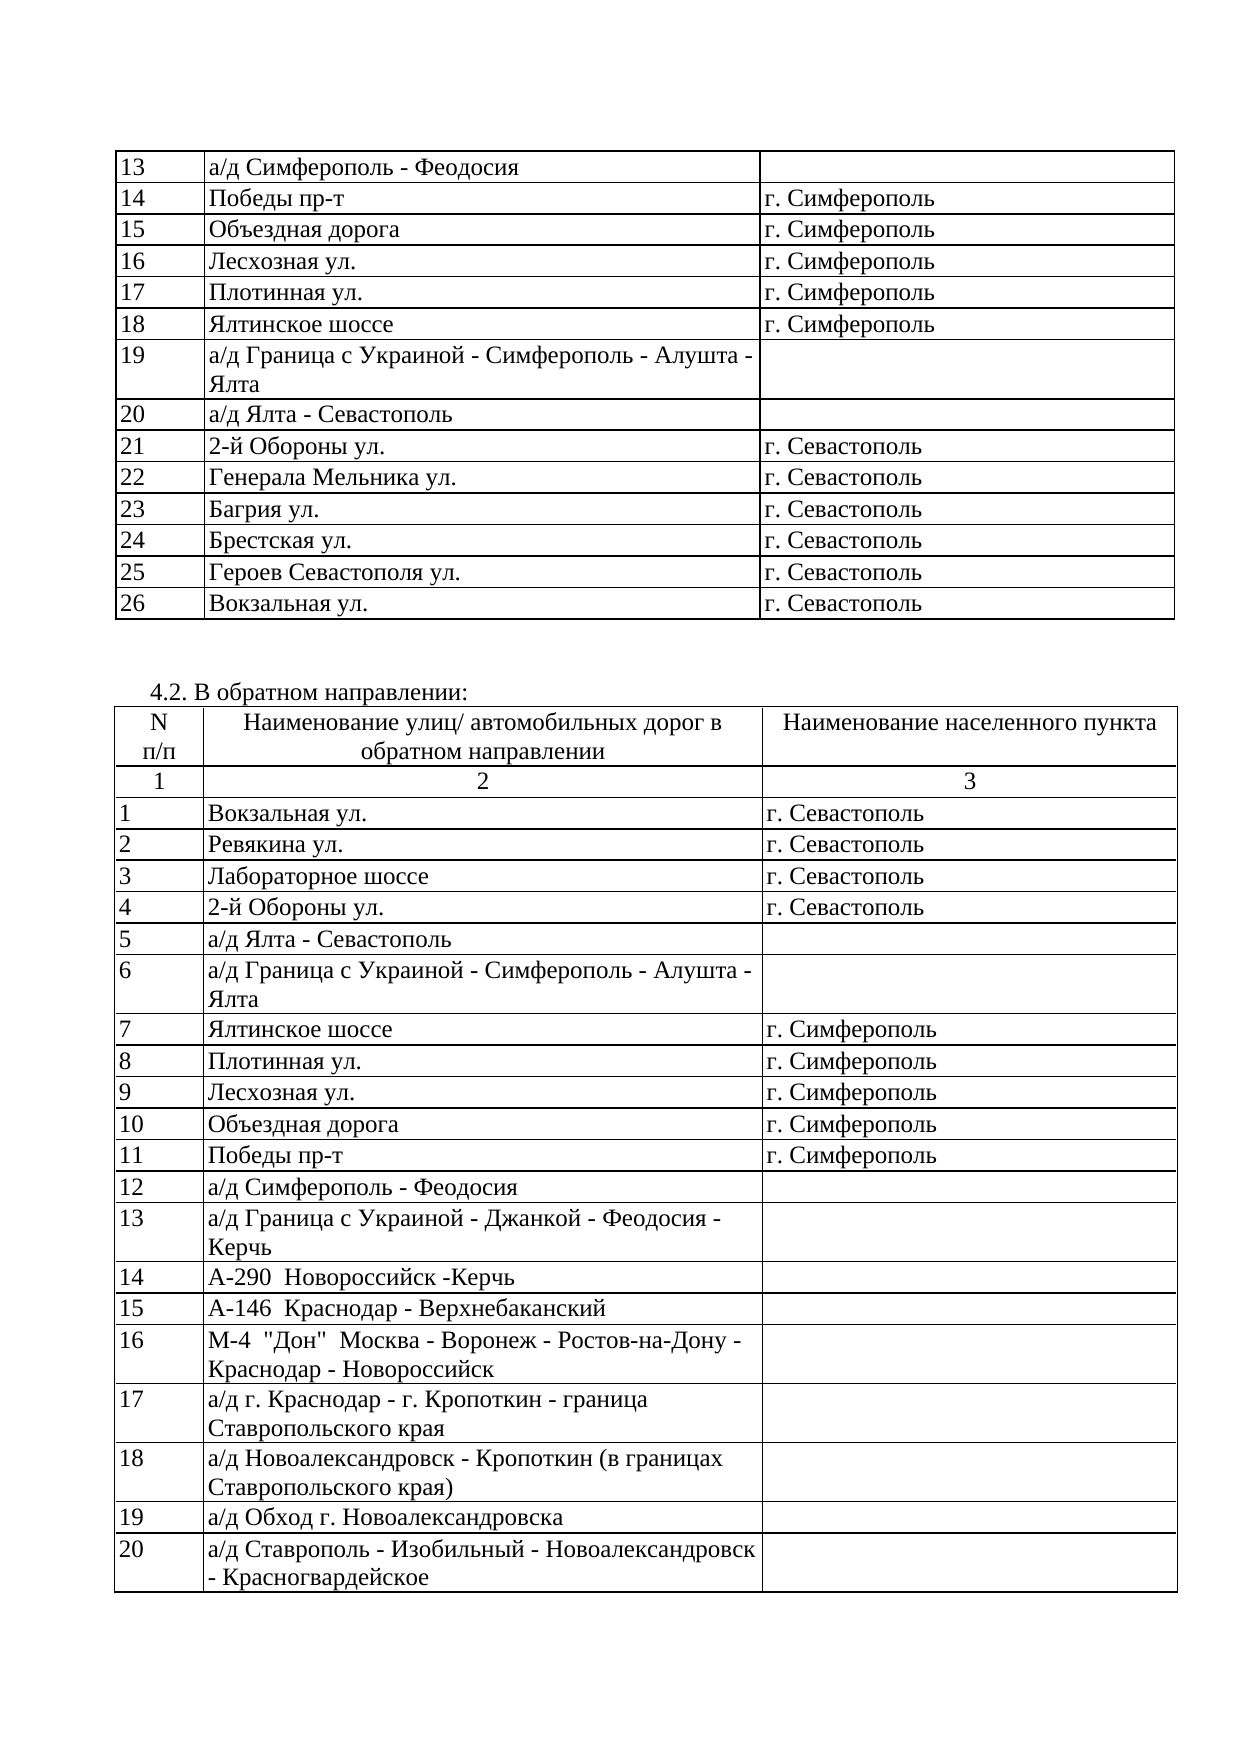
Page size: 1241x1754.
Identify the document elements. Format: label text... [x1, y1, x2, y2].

table_cell г. Севастополь [763, 796, 1177, 828]
table_cell г. Симферополь [763, 1139, 1177, 1170]
table_cell [763, 1261, 1177, 1292]
table_cell Героев Севастополя ул. [205, 557, 759, 587]
table_cell 1 [115, 798, 203, 828]
table_cell а/д г. Краснодар - г. Кропоткин - граница Ставропольского края [204, 1384, 762, 1442]
table_cell Ревякина ул. [204, 830, 762, 859]
table_cell [763, 1532, 1177, 1591]
table_cell а/д Ялта - Севастополь [204, 924, 762, 954]
table_cell 8 [115, 1045, 203, 1076]
table_cell 19 [115, 1502, 203, 1532]
table_cell [763, 1501, 1177, 1532]
table_cell [763, 1201, 1177, 1261]
table_cell [761, 400, 1174, 429]
table_cell [763, 1324, 1177, 1382]
table_cell Плотинная ул. [204, 1046, 762, 1076]
table_cell 22 [117, 462, 204, 492]
table_cell А-146 Краснодар - Верхнебаканский [204, 1294, 762, 1323]
table_cell а/д Ставрополь - Изобильный - Новоалександровск - Красногвардейское [204, 1534, 762, 1591]
table_header Наименование улиц/ автомобильных дорог в обратном направлении [204, 707, 762, 765]
table_cell г. Севастополь [763, 891, 1177, 922]
table_cell 24 [117, 525, 204, 555]
table_cell а/д Симферополь - Феодосия [205, 152, 759, 181]
table_cell [763, 1292, 1177, 1323]
table_cell 18 [117, 309, 204, 339]
table_cell 15 [115, 1293, 203, 1323]
table_cell 17 [117, 277, 204, 307]
table_cell 2 [115, 829, 203, 859]
table_cell 13 [117, 152, 204, 181]
table_cell Лабораторное шоссе [204, 861, 762, 891]
table_cell 20 [117, 400, 204, 429]
table_cell г. Севастополь [763, 828, 1177, 859]
table_cell г. Симферополь [761, 246, 1174, 276]
table_cell а/д Граница с Украиной - Симферополь - Алушта - Ялта [205, 340, 759, 398]
table_cell 17 [115, 1384, 203, 1442]
table_cell [763, 922, 1177, 954]
table_cell а/д Граница с Украиной - Симферополь - Алушта - Ялта [204, 955, 762, 1013]
table_cell г. Севастополь [761, 431, 1174, 461]
table_cell 11 [115, 1140, 203, 1170]
table_cell 6 [115, 955, 203, 1013]
table_cell г. Севастополь [761, 525, 1174, 555]
table_cell г. Симферополь [761, 215, 1174, 244]
table_cell М-4 "Дон" Москва - Воронеж - Ростов-на-Дону - Краснодар - Новороссийск [204, 1325, 762, 1382]
table_cell Генерала Мельника ул. [205, 462, 759, 492]
table_cell 18 [115, 1443, 203, 1501]
table_cell г. Симферополь [763, 1107, 1177, 1138]
table_cell Лесхозная ул. [205, 246, 759, 276]
table_cell 25 [117, 557, 204, 587]
table_cell 5 [115, 923, 203, 954]
table_cell 12 [115, 1171, 203, 1201]
table_cell 2-й Обороны ул. [204, 892, 762, 922]
table_cell г. Симферополь [761, 309, 1174, 339]
table_cell а/д Новоалександровск - Кропоткин (в границах Ставропольского края) [204, 1443, 762, 1501]
table_cell 16 [117, 246, 204, 276]
table_cell 20 [115, 1533, 203, 1591]
table_cell 13 [115, 1203, 203, 1261]
table_cell [763, 954, 1177, 1013]
table_cell г. Севастополь [761, 462, 1174, 492]
table_cell Победы пр-т [205, 183, 759, 213]
table_header Наименование населенного пункта [763, 707, 1177, 765]
table_header N п/п [115, 707, 203, 765]
table_cell 26 [117, 588, 204, 618]
table_cell Победы пр-т [204, 1140, 762, 1170]
table_cell г. Симферополь [763, 1013, 1177, 1044]
table_cell 3 [115, 860, 203, 891]
table_cell Лесхозная ул. [204, 1077, 762, 1107]
table_cell 15 [117, 215, 204, 244]
table_cell г. Симферополь [763, 1044, 1177, 1076]
table_cell А-290 Новороссийск -Керчь [204, 1262, 762, 1292]
table_cell [763, 1170, 1177, 1201]
table_cell Вокзальная ул. [204, 798, 762, 828]
table_cell Объездная дорога [204, 1109, 762, 1138]
table_cell а/д Граница с Украиной - Джанкой - Феодосия - Керчь [204, 1203, 762, 1261]
table_cell Вокзальная ул. [205, 588, 759, 618]
table_cell 23 [117, 494, 204, 524]
table_cell г. Севастополь [761, 494, 1174, 524]
table_cell 1 [115, 766, 203, 796]
table_cell [761, 340, 1174, 398]
table_cell Ялтинское шоссе [205, 309, 759, 339]
table_cell 4 [115, 892, 203, 922]
table_cell 10 [115, 1108, 203, 1138]
text 4.2. В обратном направлении: [150, 677, 1090, 706]
table_cell а/д Обход г. Новоалександровска [204, 1502, 762, 1532]
table_cell г. Севастополь [761, 588, 1174, 618]
table_cell г. Севастополь [761, 557, 1174, 587]
table_cell Ялтинское шоссе [204, 1014, 762, 1044]
table_cell 21 [117, 431, 204, 461]
table_cell [763, 1383, 1177, 1442]
table_cell Брестская ул. [205, 525, 759, 555]
table_cell г. Симферополь [761, 183, 1174, 213]
table_cell 19 [117, 340, 204, 398]
table_cell Плотинная ул. [205, 277, 759, 307]
table_cell 7 [115, 1014, 203, 1044]
table_cell [761, 152, 1174, 181]
table_cell а/д Ялта - Севастополь [205, 400, 759, 429]
table_cell Объездная дорога [205, 215, 759, 244]
table_cell а/д Симферополь - Феодосия [204, 1172, 762, 1201]
table_cell 14 [117, 183, 204, 213]
table_cell 2 [204, 767, 762, 796]
table_cell 3 [763, 765, 1177, 796]
table_cell 16 [115, 1325, 203, 1382]
table_cell Багрия ул. [205, 494, 759, 524]
table_cell 2-й Обороны ул. [205, 431, 759, 461]
table_cell г. Севастополь [763, 859, 1177, 891]
table_cell 9 [115, 1077, 203, 1107]
table_cell г. Симферополь [761, 277, 1174, 307]
table_cell г. Симферополь [763, 1076, 1177, 1107]
table_cell [763, 1442, 1177, 1501]
table_cell 14 [115, 1262, 203, 1292]
